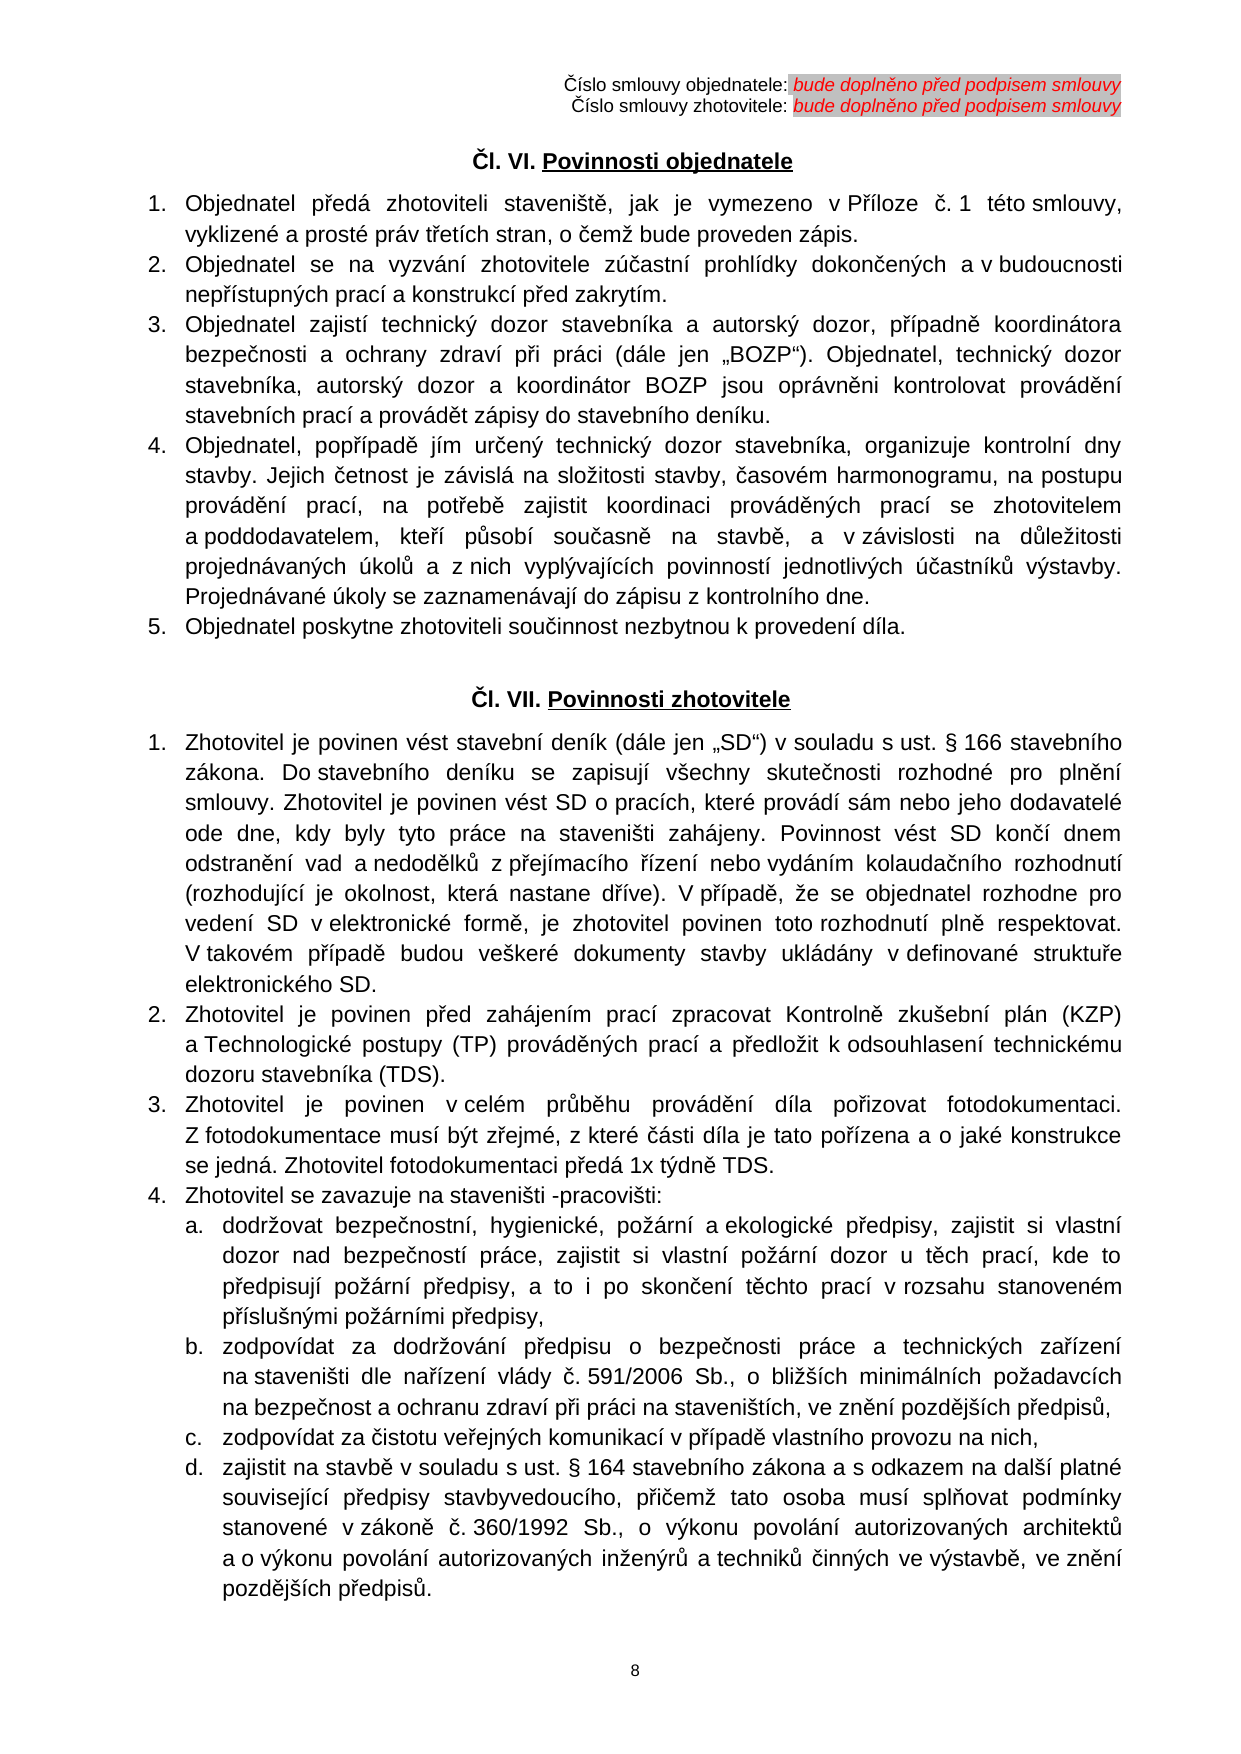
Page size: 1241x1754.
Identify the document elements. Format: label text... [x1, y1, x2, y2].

list zajistit na stavbě v souladu s ust. § 164 stavebního zákona a s odkazem na další platné související předpisy stavbyvedoucího, přičemž tato osoba musí splňovat podmínky stanovené v zákoně č. 360/1992 Sb., o výkonu povolání autorizovaných architektů a o výkonu povolání autorizovaných inženýrů a techniků činných ve výstavbě, ve znění pozdějších předpisů. [185, 1454, 1122, 1601]
list Zhotovitel je povinen před zahájením prací zpracovat Kontrolně zkušební plán (KZP) a Technologické postupy (TP) prováděných prací a předložit k odsouhlasení technickému dozoru stavebníka (TDS). [148, 1001, 1122, 1087]
list Objednatel zajistí technický dozor stavebníka a autorský dozor, případně koordinátora bezpečnosti a ochrany zdraví při práci (dále jen „BOZP“). Objednatel, technický dozor stavebníka, autorský dozor a koordinátor BOZP jsou oprávněni kontrolovat provádění stavebních prací a provádět zápisy do stavebního deníku. [148, 311, 1122, 428]
list zodpovídat za čistotu veřejných komunikací v případě vlastního provozu na nich, [185, 1424, 1122, 1450]
text Povinnosti zhotovitele [148, 686, 1122, 712]
list Objednatel poskytne zhotoviteli součinnost nezbytnou k provedení díla. [148, 613, 1122, 639]
list Zhotovitel se zavazuje na staveništi -pracovišti: [148, 1182, 1122, 1208]
list Objednatel se na vyzvání zhotovitele zúčastní prohlídky dokončených a v budoucnosti nepřístupných prací a konstrukcí před zakrytím. [148, 251, 1122, 307]
list Objednatel, popřípadě jím určený technický dozor stavebníka, organizuje kontrolní dny stavby. Jejich četnost je závislá na složitosti stavby, časovém harmonogramu, na postupu provádění prací, na potřebě zajistit koordinaci prováděných prací se zhotovitelem a poddodavatelem, kteří působí současně na stavbě, a v závislosti na důležitosti projednávaných úkolů a z nich vyplývajících povinností jednotlivých účastníků výstavby. Projednávané úkoly se zaznamenávají do zápisu z kontrolního dne. [148, 432, 1122, 609]
list zodpovídat za dodržování předpisu o bezpečnosti práce a technických zařízení na staveništi dle nařízení vlády č. 591/2006 Sb., o bližších minimálních požadavcích na bezpečnost a ochranu zdraví při práci na staveništích, ve znění pozdějších předpisů, [185, 1333, 1122, 1420]
list Objednatel předá zhotoviteli staveniště, jak je vymezeno v Příloze č. 1 této smlouvy, vyklizené a prosté práv třetích stran, o čemž bude proveden zápis. [148, 190, 1122, 247]
text Povinnosti objednatele [148, 148, 1122, 174]
list Zhotovitel je povinen v celém průběhu provádění díla pořizovat fotodokumentaci. Z fotodokumentace musí být zřejmé, z které části díla je tato pořízena a o jaké konstrukce se jedná. Zhotovitel fotodokumentaci předá 1x týdně TDS. [148, 1091, 1122, 1178]
list Zhotovitel je povinen vést stavební deník (dále jen „SD“) v souladu s ust. § 166 stavebního zákona. Do stavebního deníku se zapisují všechny skutečnosti rozhodné pro plnění smlouvy. Zhotovitel je povinen vést SD o pracích, které provádí sám nebo jeho dodavatelé ode dne, kdy byly tyto práce na staveništi zahájeny. Povinnost vést SD končí dnem odstranění vad a nedodělků z přejímacího řízení nebo vydáním kolaudačního rozhodnutí (rozhodující je okolnost, která nastane dříve). V případě, že se objednatel rozhodne pro vedení SD v elektronické formě, je zhotovitel povinen toto rozhodnutí plně respektovat. V takovém případě budou veškeré dokumenty stavby ukládány v definované struktuře elektronického SD. [148, 729, 1122, 997]
list dodržovat bezpečnostní, hygienické, požární a ekologické předpisy, zajistit si vlastní dozor nad bezpečností práce, zajistit si vlastní požární dozor u těch prací, kde to předpisují požární předpisy, a to i po skončení těchto prací v rozsahu stanoveném příslušnými požárními předpisy, [185, 1212, 1122, 1329]
